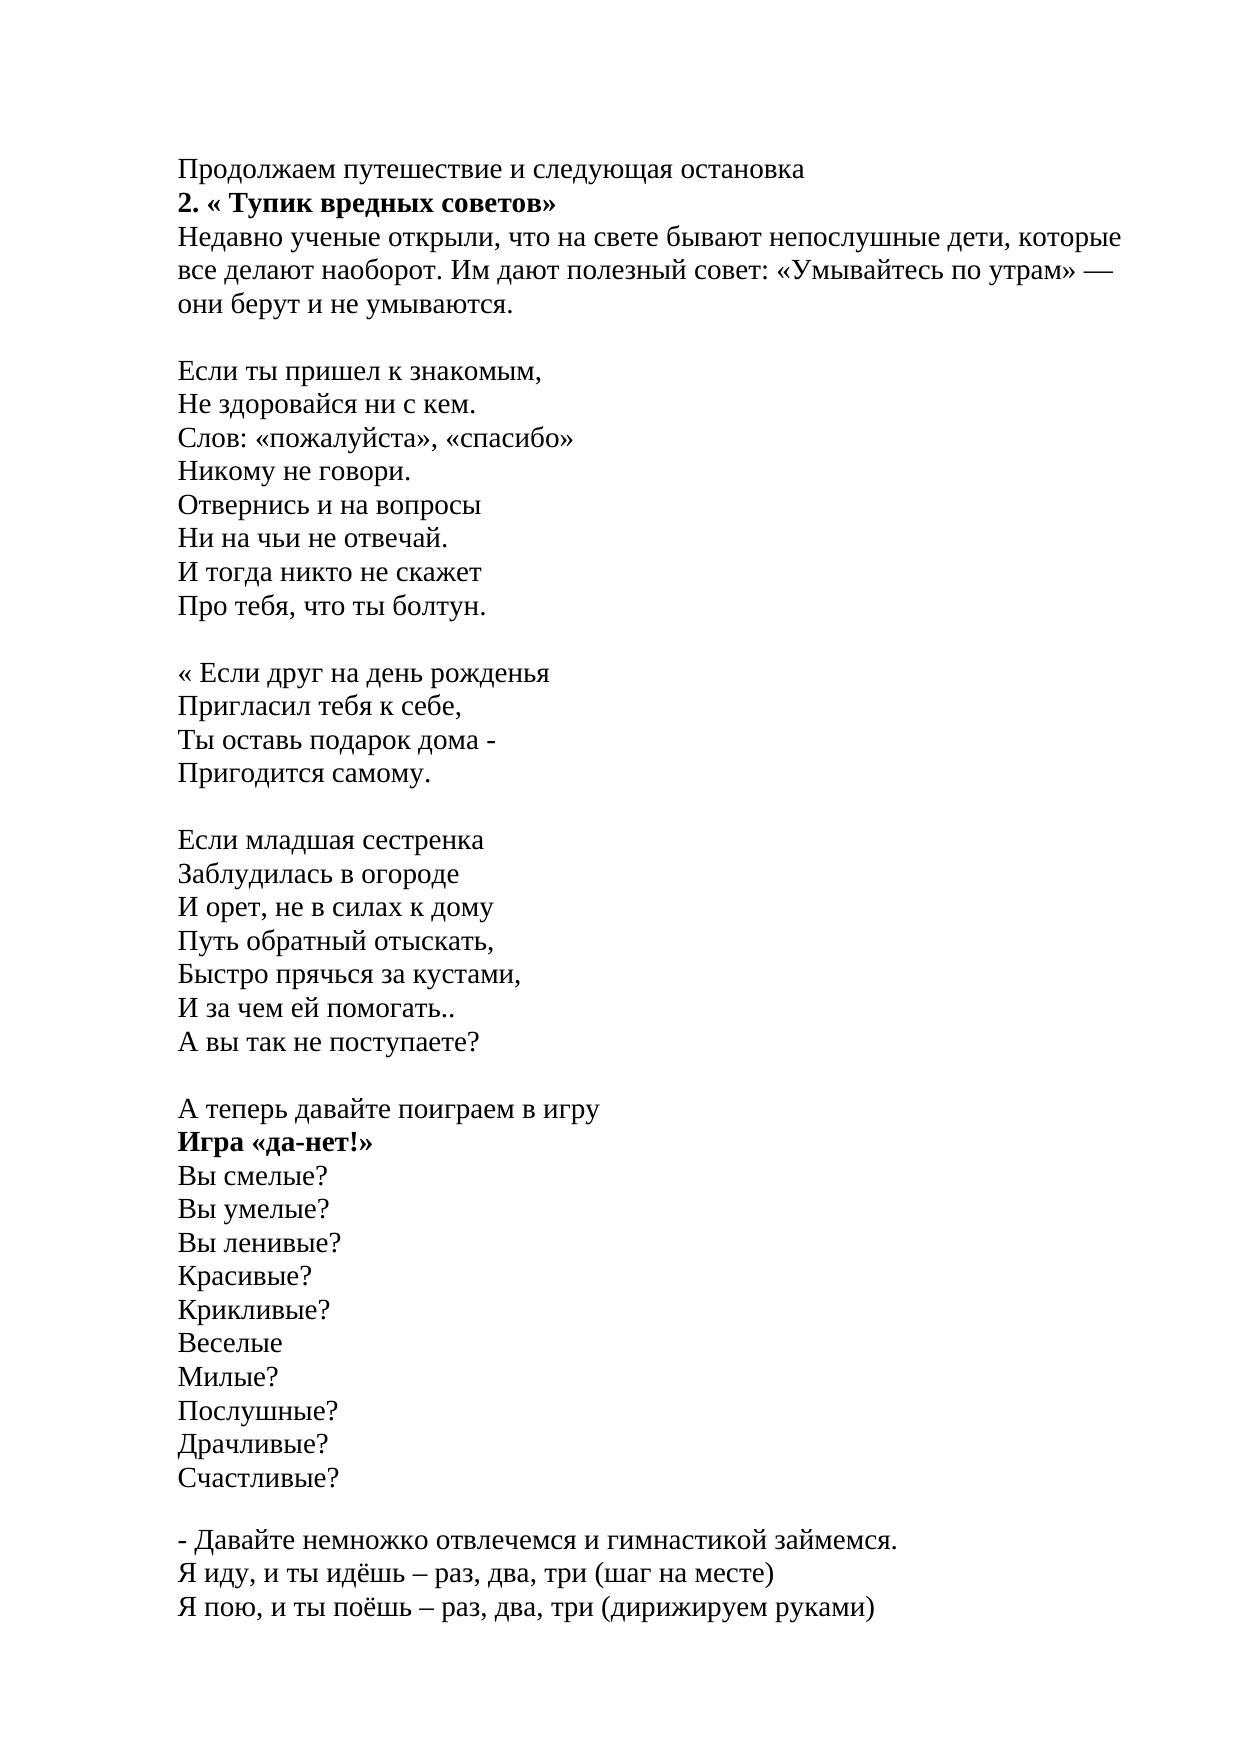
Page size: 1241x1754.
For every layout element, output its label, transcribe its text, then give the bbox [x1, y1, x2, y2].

text Я пою, и ты поёшь – раз, два, три (дирижируем руками) [177, 1589, 1152, 1623]
text Я иду, и ты идёшь – раз, два, три (шаг на месте) [177, 1556, 1152, 1589]
text - Давайте немножко отвлечемся и гимнастикой займемся. [177, 1522, 1152, 1556]
text Если ты пришел к знакомым, Не здоровайся ни с кем. Слов: «пожалуйста», «спасибо» Никому не говори. Отвернись и на вопросы Ни на чьи не отвечай. И тогда никто не скажет Про тебя, что ты болтун. « Если друг на день рожденья Пригласил тебя к себе, Ты оставь подарок дома - Пригодится самому. Если младшая сестренка Заблудилась в огороде И орет, не в силах к дому Путь обратный отыскать, Быстро прячься за кустами, И за чем ей помогать.. А вы так не поступаете? А теперь давайте поиграем в игру Игра «да-нет!» Вы смелые? Вы умелые? Вы ленивые? Красивые? Крикливые? Веселые Милые? Послушные? Драчливые? Счастливые? [177, 319, 1152, 1522]
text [177, 118, 1152, 319]
